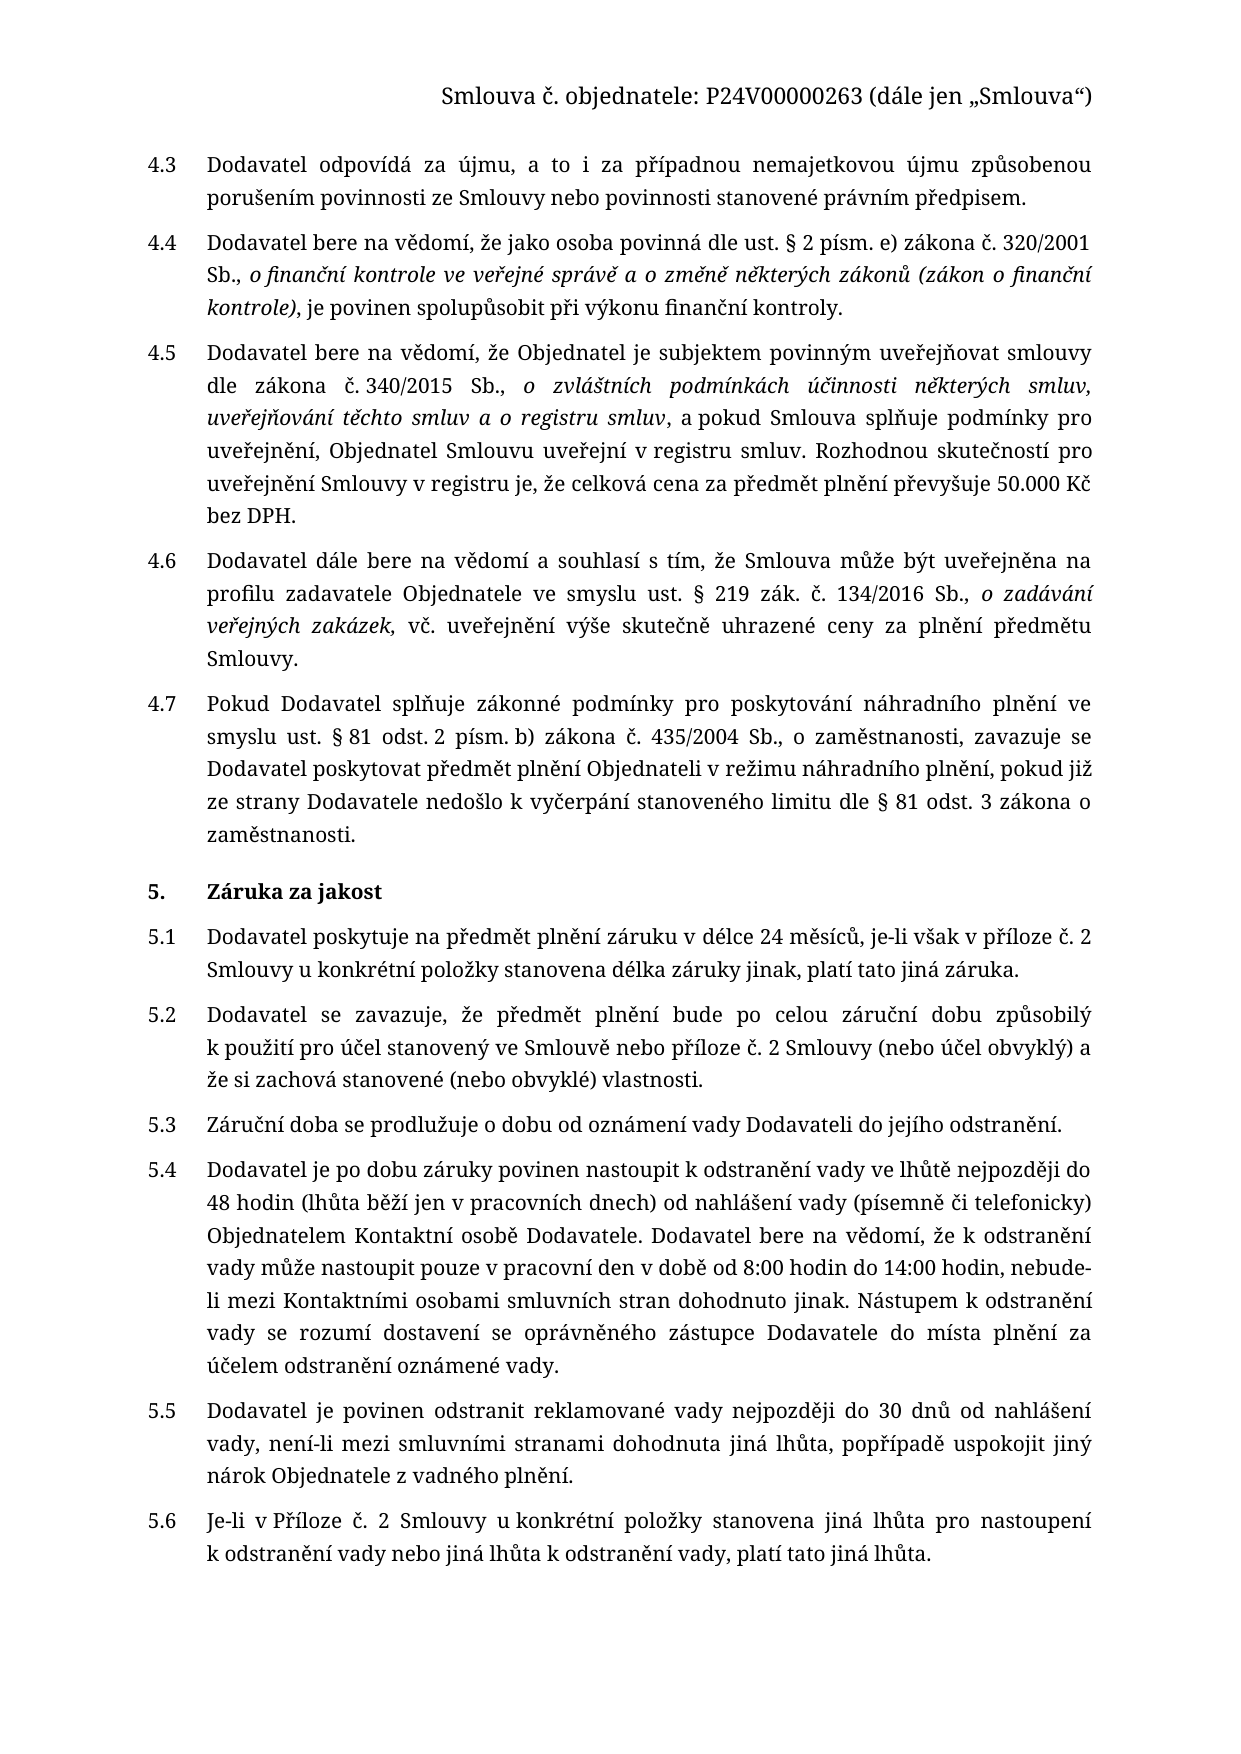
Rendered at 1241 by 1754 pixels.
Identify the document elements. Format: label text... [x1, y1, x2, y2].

list Dodavatel bere na vědomí, že Objednatel je subjektem povinným uveřejňovat smlouvy dle zákona č. 340/2015 Sb., o zvláštních podmínkách účinnosti některých smluv, uveřejňování těchto smluv a o registru smluv, a pokud Smlouva splňuje podmínky pro uveřejnění, Objednatel Smlouvu uveřejní v registru smluv. Rozhodnou skutečností pro uveřejnění Smlouvy v registru je, že celková cena za předmět plnění převyšuje 50.000 Kč bez DPH. [148, 338, 1093, 530]
list Dodavatel poskytuje na předmět plnění záruku v délce 24 měsíců, je-li však v příloze č. 2 Smlouvy u konkrétní položky stanovena délka záruky jinak, platí tato jiná záruka. [148, 922, 1093, 983]
list Dodavatel odpovídá za újmu, a to i za případnou nemajetkovou újmu způsobenou porušením povinnosti ze Smlouvy nebo povinnosti stanovené právním předpisem. [148, 150, 1093, 211]
list Dodavatel bere na vědomí, že jako osoba povinná dle ust. § 2 písm. e) zákona č. 320/2001 Sb., o finanční kontrole ve veřejné správě a o změně některých zákonů (zákon o finanční kontrole), je povinen spolupůsobit při výkonu finanční kontroly. [148, 228, 1093, 322]
list Záruka za jakost [148, 877, 1093, 906]
list Dodavatel se zavazuje, že předmět plnění bude po celou záruční dobu způsobilý k použití pro účel stanovený ve Smlouvě nebo příloze č. 2 Smlouvy (nebo účel obvyklý) a že si zachová stanovené (nebo obvyklé) vlastnosti. [148, 1000, 1093, 1094]
list Dodavatel je po dobu záruky povinen nastoupit k odstranění vady ve lhůtě nejpozději do 48 hodin (lhůta běží jen v pracovních dnech) od nahlášení vady (písemně či telefonicky) Objednatelem Kontaktní osobě Dodavatele. Dodavatel bere na vědomí, že k odstranění vady může nastoupit pouze v pracovní den v době od 8:00 hodin do 14:00 hodin, nebude-li mezi Kontaktními osobami smluvních stran dohodnuto jinak. Nástupem k odstranění vady se rozumí dostavení se oprávněného zástupce Dodavatele do místa plnění za účelem odstranění oznámené vady. [148, 1156, 1093, 1379]
list Dodavatel je povinen odstranit reklamované vady nejpozději do 30 dnů od nahlášení vady, není-li mezi smluvními stranami dohodnuta jiná lhůta, popřípadě uspokojit jiný nárok Objednatele z vadného plnění. [148, 1396, 1093, 1490]
list Dodavatel dále bere na vědomí a souhlasí s tím, že Smlouva může být uveřejněna na profilu zadavatele Objednatele ve smyslu ust. § 219 zák. č. 134/2016 Sb., o zadávání veřejných zakázek, vč. uveřejnění výše skutečně uhrazené ceny za plnění předmětu Smlouvy. [148, 546, 1093, 673]
list Je-li v Příloze č. 2 Smlouvy u konkrétní položky stanovena jiná lhůta pro nastoupení k odstranění vady nebo jiná lhůta k odstranění vady, platí tato jiná lhůta. [148, 1507, 1093, 1568]
list Záruční doba se prodlužuje o dobu od oznámení vady Dodavateli do jejího odstranění. [148, 1110, 1093, 1139]
list Pokud Dodavatel splňuje zákonné podmínky pro poskytování náhradního plnění ve smyslu ust. § 81 odst. 2 písm. b) zákona č. 435/2004 Sb., o zaměstnanosti, zavazuje se Dodavatel poskytovat předmět plnění Objednateli v režimu náhradního plnění, pokud již ze strany Dodavatele nedošlo k vyčerpání stanoveného limitu dle § 81 odst. 3 zákona o zaměstnanosti. [148, 689, 1093, 848]
